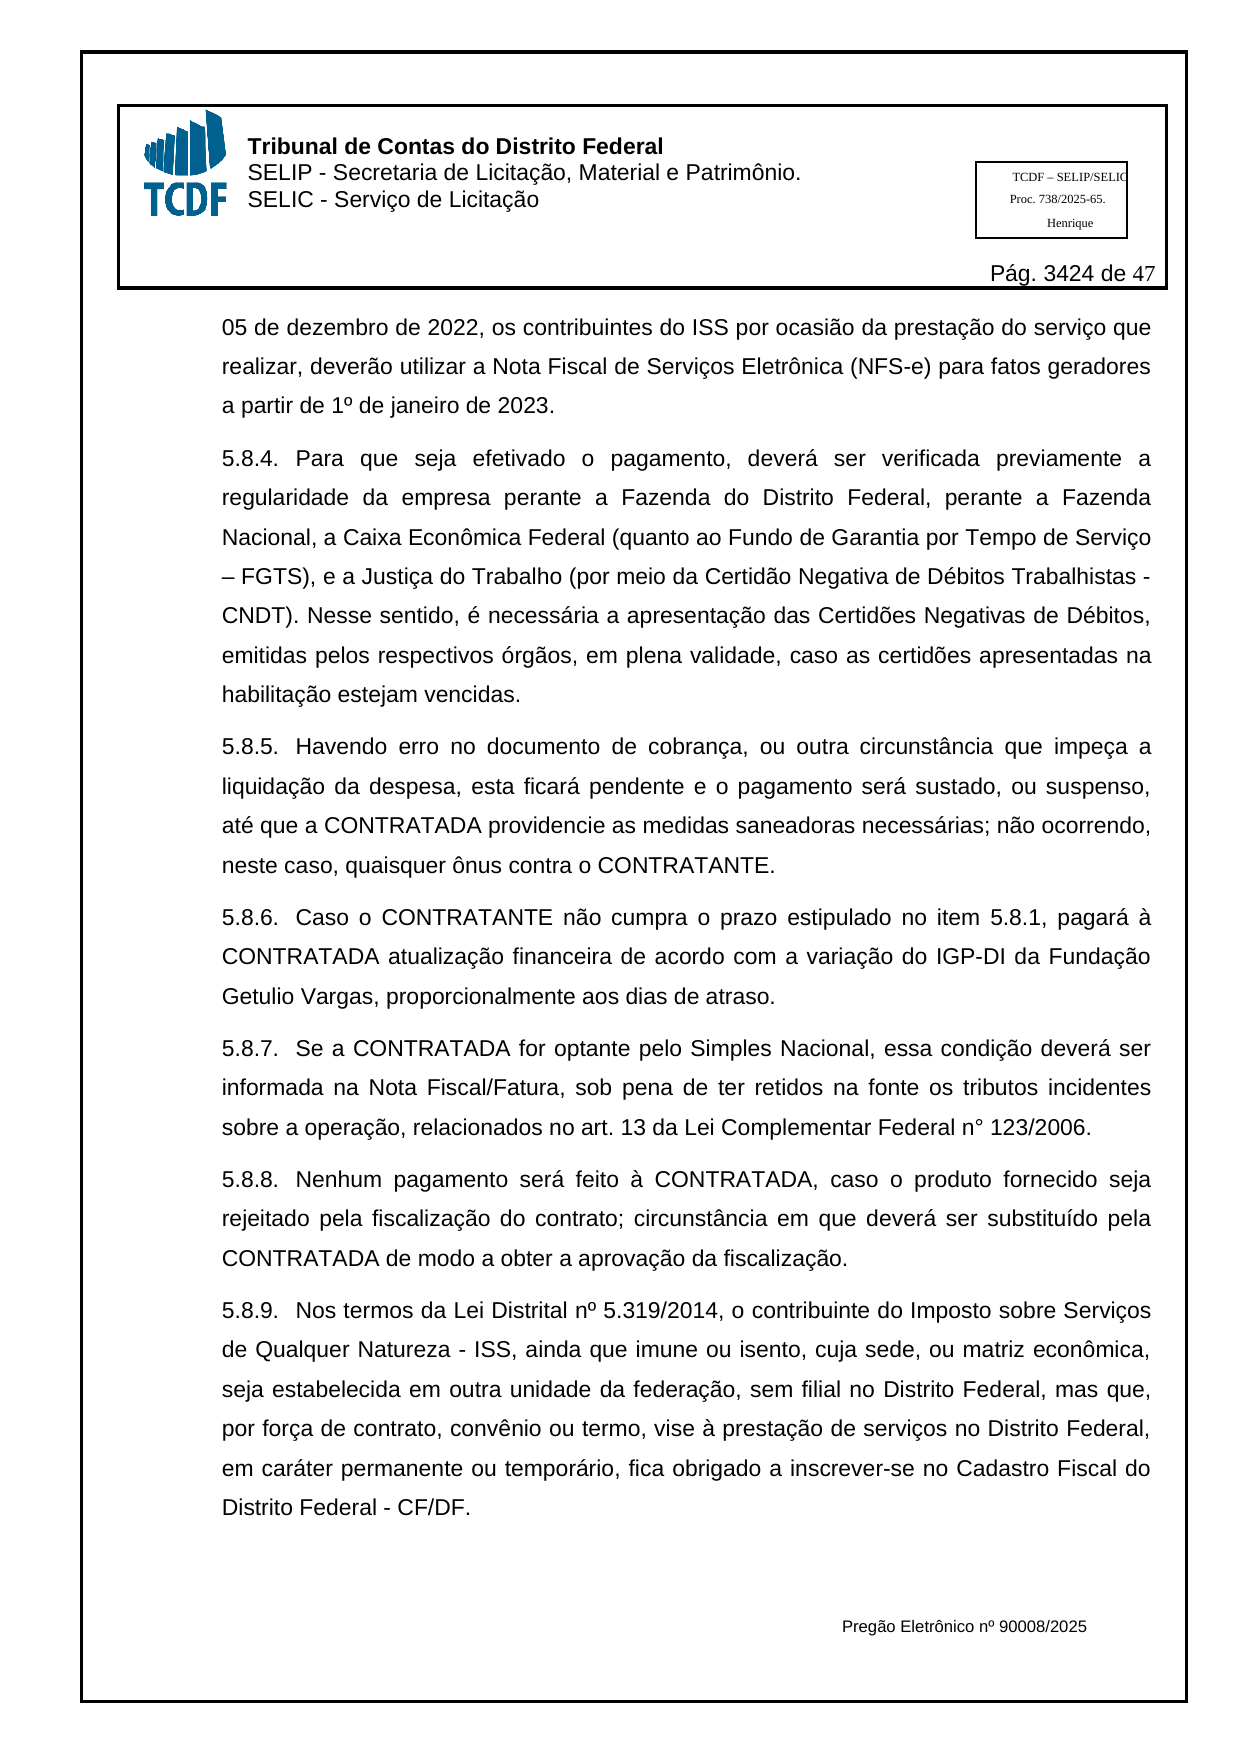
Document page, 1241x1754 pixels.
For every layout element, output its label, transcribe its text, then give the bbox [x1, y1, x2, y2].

list Para que seja efetivado o pagamento, deverá ser verificada previamente a regularidade da empresa perante a Fazenda do Distrito Federal, perante a Fazenda Nacional, a Caixa Econômica Federal (quanto ao Fundo de Garantia por Tempo de Serviço – FGTS), e a Justiça do Trabalho (por meio da Certidão Negativa de Débitos Trabalhistas - CNDT). Nesse sentido, é necessária a apresentação das Certidões Negativas de Débitos, emitidas pelos respectivos órgãos, em plena validade, caso as certidões apresentadas na habilitação estejam vencidas. [222, 444, 1152, 708]
list Nenhum pagamento será feito à CONTRATADA, caso o produto fornecido seja rejeitado pela fiscalização do contrato; circunstância em que deverá ser substituído pela CONTRATADA de modo a obter a aprovação da fiscalização. [222, 1166, 1152, 1271]
list Caso o CONTRATANTE não cumpra o prazo estipulado no item 5.8.1, pagará à CONTRATADA atualização financeira de acordo com a variação do IGP-DI da Fundação Getulio Vargas, proporcionalmente aos dias de atraso. [222, 904, 1152, 1009]
list Nos termos da Lei Distrital nº 5.319/2014, o contribuinte do Imposto sobre Serviços de Qualquer Natureza - ISS, ainda que imune ou isento, cuja sede, ou matriz econômica, seja estabelecida em outra unidade da federação, sem filial no Distrito Federal, mas que, por força de contrato, convênio ou termo, vise à prestação de serviços no Distrito Federal, em caráter permanente ou temporário, fica obrigado a inscrever-se no Cadastro Fiscal do Distrito Federal - CF/DF. [222, 1297, 1152, 1520]
picture [129, 107, 241, 218]
list Havendo erro no documento de cobrança, ou outra circunstância que impeça a liquidação da despesa, esta ficará pendente e o pagamento será sustado, ou suspenso, até que a CONTRATADA providencie as medidas saneadoras necessárias; não ocorrendo, neste caso, quaisquer ônus contra o CONTRATANTE. [222, 733, 1152, 878]
list Se a CONTRATADA for optante pelo Simples Nacional, essa condição deverá ser informada na Nota Fiscal/Fatura, sob pena de ter retidos na fonte os tributos incidentes sobre a operação, relacionados no art. 13 da Lei Complementar Federal n° 123/2006. [222, 1035, 1152, 1140]
